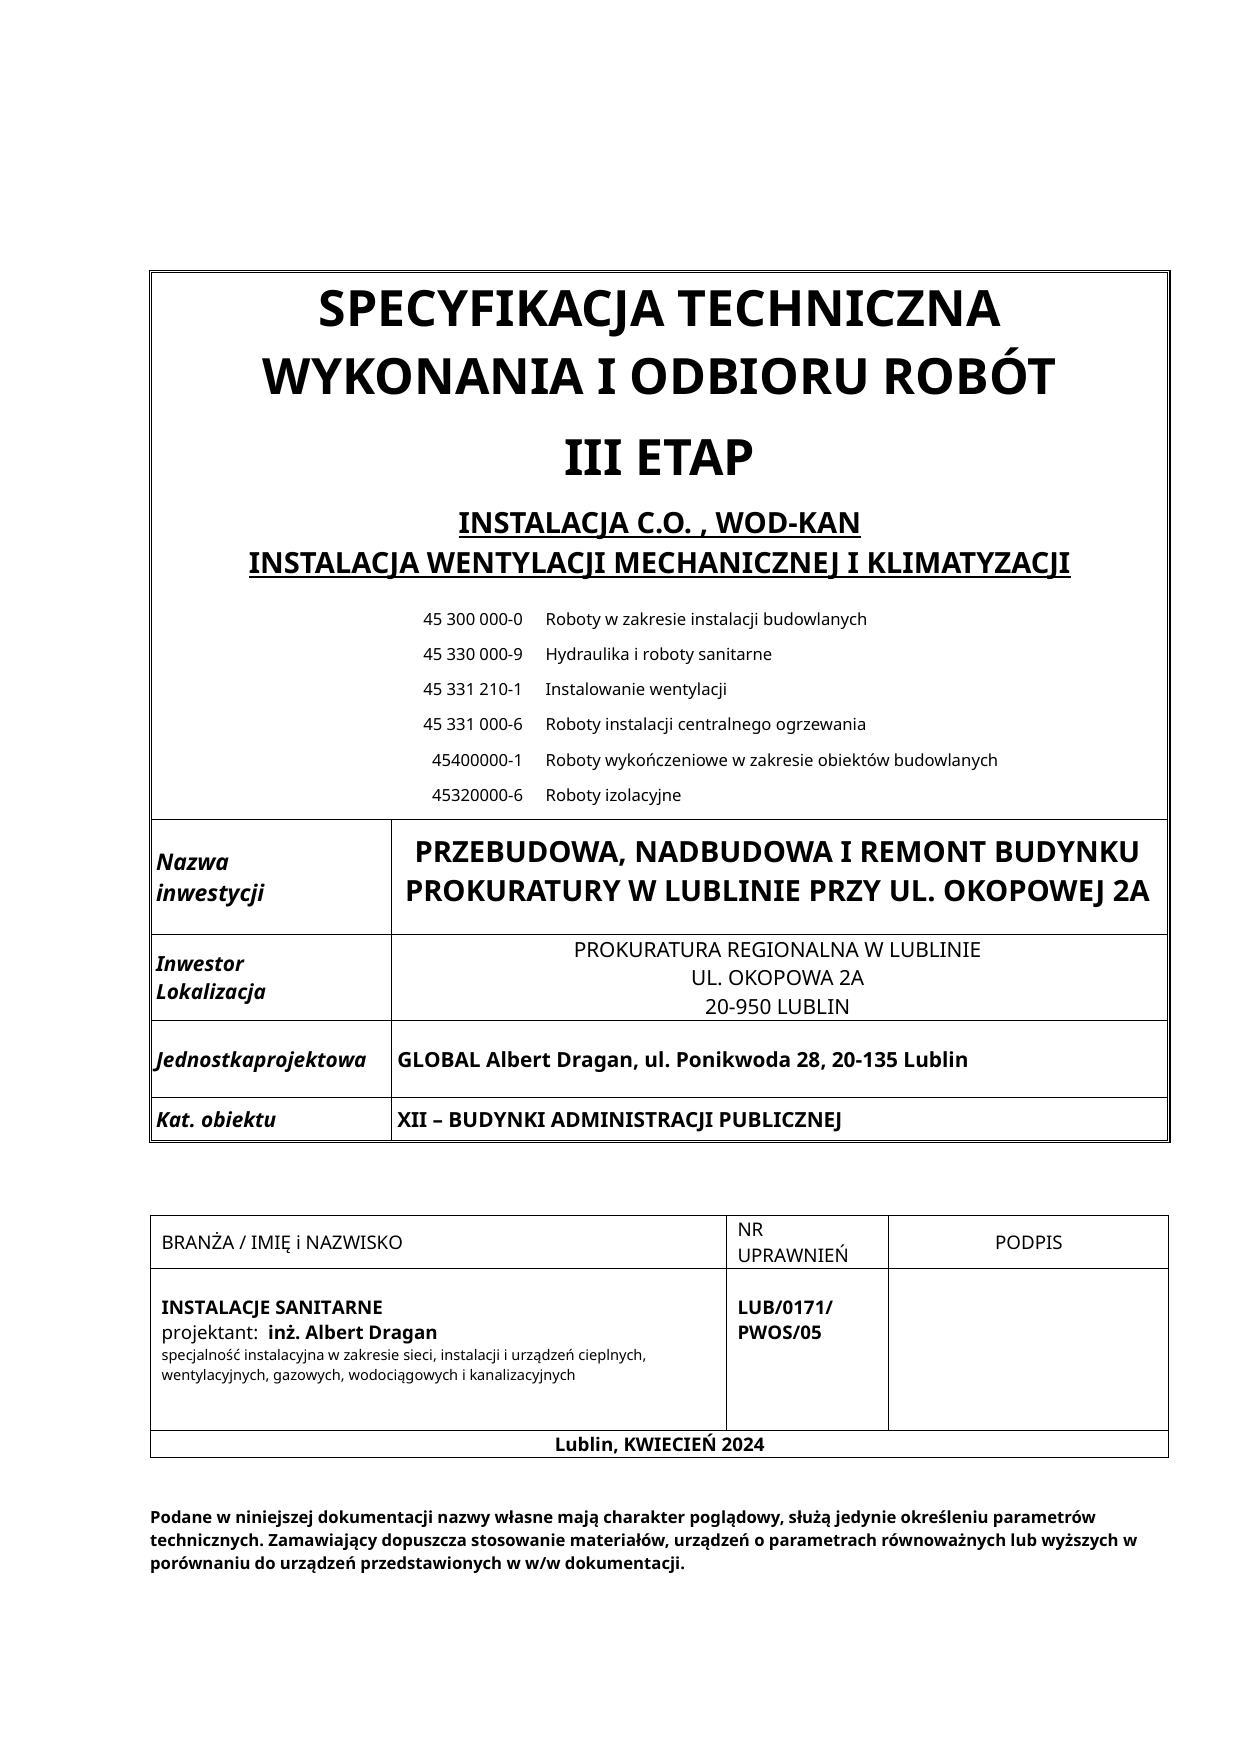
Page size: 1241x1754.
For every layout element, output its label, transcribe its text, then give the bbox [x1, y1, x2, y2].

table_cell PROKURATURA REGIONALNA W LUBLINIE UL. OKOPOWA 2A 20-950 LUBLIN [392, 935, 1167, 1020]
table_cell INSTALACJE SANITARNE projektant: inż. Albert Dragan specjalność instalacyjna w zakresie sieci, instalacji i urządzeń cieplnych, wentylacyjnych, gazowych, wodociągowych i kanalizacyjnych [151, 1269, 726, 1430]
table_cell Inwestor Lokalizacja [152, 935, 391, 1020]
table_cell [889, 1269, 1168, 1430]
table_header SPECYFIKACJA TECHNICZNA WYKONANIA I ODBIORU ROBÓT III ETAP INSTALACJA C.O. , WOD-KAN INSTALACJA WENTYLACJI MECHANICZNEJ I KLIMATYZACJI [152, 273, 1167, 607]
table_cell Jednostkaprojektowa [152, 1021, 391, 1097]
table_cell PRZEBUDOWA, NADBUDOWA I REMONT BUDYNKU PROKURATURY W LUBLINIE PRZY UL. OKOPOWEJ 2A [392, 820, 1167, 934]
table_cell LUB/0171/ PWOS/05 [727, 1269, 888, 1430]
table_header NR UPRAWNIEŃ [727, 1216, 888, 1267]
table_cell XII – BUDYNKI ADMINISTRACJI PUBLICZNEJ [392, 1098, 1167, 1140]
text Podane w niniejszej dokumentacji nazwy własne mają charakter poglądowy, służą jedynie określeniu parametrów technicznych. Zamawiający dopuszcza stosowanie materiałów, urządzeń o parametrach równoważnych lub wyższych w porównaniu do urządzeń przedstawionych w w/w dokumentacji. [150, 1506, 1151, 1574]
table_cell Lublin, KWIECIEŃ 2024 [151, 1431, 1168, 1457]
table_cell GLOBAL Albert Dragan, ul. Ponikwoda 28, 20-135 Lublin [392, 1021, 1167, 1097]
table_cell Nazwa inwestycji [152, 820, 391, 934]
table_cell Roboty w zakresie instalacji budowlanych Hydraulika i roboty sanitarne Instalowanie wentylacji Roboty instalacji centralnego ogrzewania Roboty wykończeniowe w zakresie obiektów budowlanych Roboty izolacyjne [534, 608, 1167, 819]
table_header PODPIS [889, 1216, 1168, 1267]
table_header BRANŻA / IMIĘ i NAZWISKO [151, 1216, 726, 1267]
table_cell 45 300 000-0 45 330 000-9 45 331 210-1 45 331 000-6 45400000-1 45320000-6 [152, 608, 534, 819]
table_cell Kat. obiektu [152, 1098, 391, 1140]
